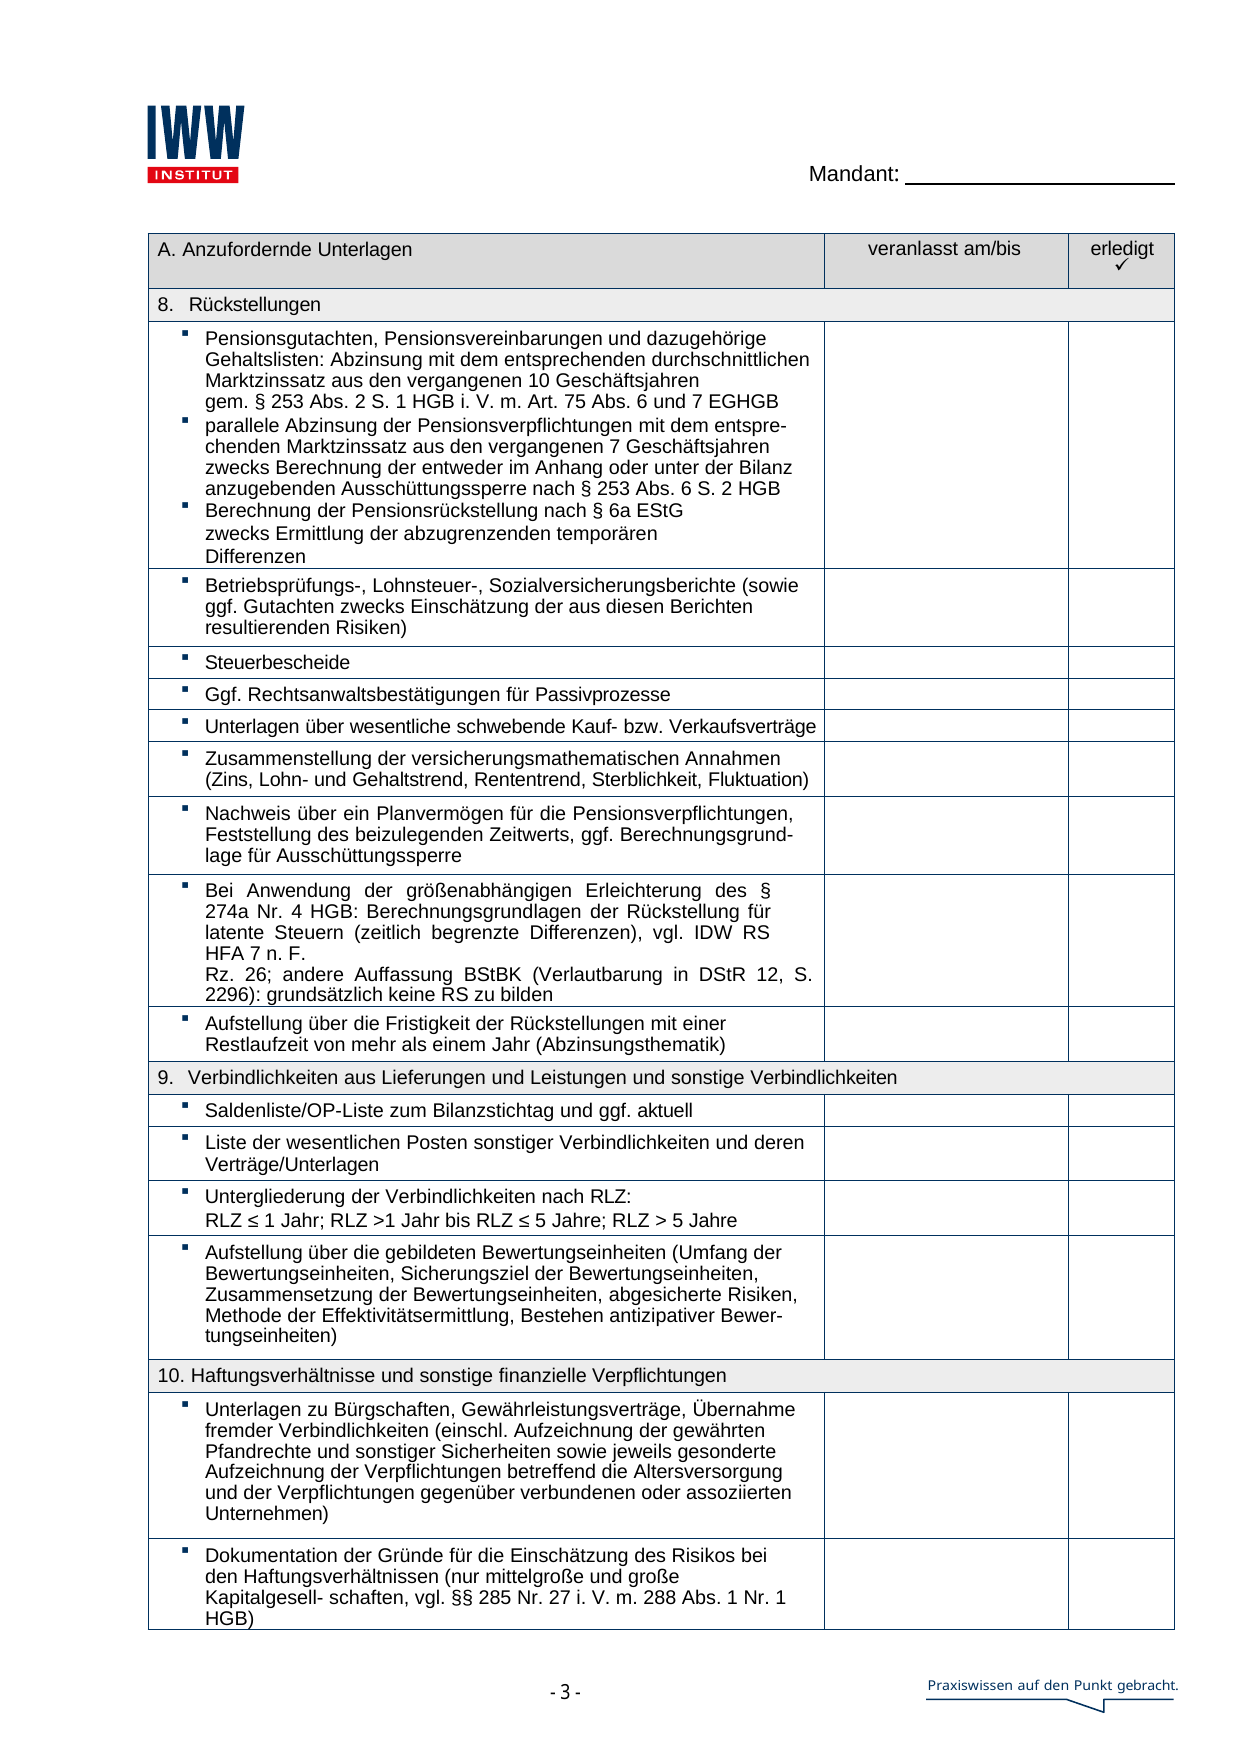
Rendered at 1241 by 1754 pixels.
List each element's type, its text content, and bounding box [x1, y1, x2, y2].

table_cell [825, 322, 1068, 568]
table_cell [825, 710, 1068, 741]
table_cell [825, 569, 1068, 646]
table_cell 8. Rückstellungen [149, 289, 1174, 321]
table_cell [825, 647, 1068, 678]
table_cell [1069, 1127, 1174, 1180]
table_cell 10. Haftungsverhältnisse und sonstige finanzielle Verpflichtungen [149, 1360, 1174, 1392]
table_cell [1069, 322, 1174, 568]
table_cell Zusammenstellung der versicherungsmathematischen Annahmen (Zins, Lohn- und Gehaltstrend, Rententrend, Sterblichkeit, Fluktuation) [149, 742, 824, 796]
table_cell [825, 797, 1068, 873]
table_cell [825, 1127, 1068, 1180]
table_cell [825, 1539, 1068, 1629]
table_cell [1069, 1181, 1174, 1235]
table_cell [825, 875, 1068, 1006]
table_cell [1069, 797, 1174, 873]
table_cell [1069, 710, 1174, 741]
table_cell [1069, 1236, 1174, 1358]
table_cell Aufstellung über die gebildeten Bewertungseinheiten (Umfang der Bewertungseinheiten, Sicherungsziel der Bewertungseinheiten, Zusammensetzung der Bewertungseinheiten, abgesicherte Risiken, Methode der Effektivitätsermittlung, Bestehen antizipativer Bewer- tungseinheiten) [149, 1236, 824, 1358]
table_header A. Anzufordernde Unterlagen [149, 234, 824, 288]
table_cell [1069, 1539, 1174, 1629]
table_cell Aufstellung über die Fristigkeit der Rückstellungen mit einer Restlaufzeit von mehr als einem Jahr (Abzinsungsthematik) [149, 1007, 824, 1061]
table_cell Saldenliste/OP-Liste zum Bilanzstichtag und ggf. aktuell [149, 1095, 824, 1126]
table_cell [825, 1007, 1068, 1061]
table_cell [1069, 1095, 1174, 1126]
table_cell [825, 1181, 1068, 1235]
table_header veranlasst am/bis [825, 234, 1068, 288]
table_cell [1069, 679, 1174, 709]
table_cell Liste der wesentlichen Posten sonstiger Verbindlichkeiten und deren Verträge/Unterlagen [149, 1127, 824, 1180]
table_cell [1069, 1007, 1174, 1061]
table_cell [825, 679, 1068, 709]
table_cell [1069, 875, 1174, 1006]
table_header erledigt [1069, 234, 1174, 288]
table_cell 9. Verbindlichkeiten aus Lieferungen und Leistungen und sonstige Verbindlichkeiten [149, 1062, 1174, 1094]
table_cell Unterlagen über wesentliche schwebende Kauf- bzw. Verkaufsverträge [149, 710, 824, 741]
table_cell [1069, 1393, 1174, 1538]
table_cell [825, 1095, 1068, 1126]
table_cell [825, 1236, 1068, 1358]
table_cell Untergliederung der Verbindlichkeiten nach RLZ: RLZ ≤ 1 Jahr; RLZ >1 Jahr bis RLZ ≤ 5 Jahre; RLZ > 5 Jahre [149, 1181, 824, 1235]
table_cell [1069, 647, 1174, 678]
table_cell Betriebsprüfungs-, Lohnsteuer-, Sozialversicherungsberichte (sowie ggf. Gutachten zwecks Einschätzung der aus diesen Berichten resultierenden Risiken) [149, 569, 824, 646]
table_cell Bei Anwendung der größenabhängigen Erleichterung des § 274a Nr. 4 HGB: Berechnungsgrundlagen der Rückstellung für latente Steuern (zeitlich begrenzte Differenzen), vgl. IDW RS HFA 7 n. F. Rz. 26; andere Auffassung BStBK (Verlautbarung in DStR 12, S. 2296): grundsätzlich keine RS zu bilden [149, 875, 824, 1006]
table_cell Nachweis über ein Planvermögen für die Pensionsverpflichtungen, Feststellung des beizulegenden Zeitwerts, ggf. Berechnungsgrund- lage für Ausschüttungssperre [149, 797, 824, 873]
table_cell Dokumentation der Gründe für die Einschätzung des Risikos bei den Haftungsverhältnissen (nur mittelgroße und große Kapitalgesell- schaften, vgl. §§ 285 Nr. 27 i. V. m. 288 Abs. 1 Nr. 1 HGB) [149, 1539, 824, 1629]
table_cell Pensionsgutachten, Pensionsvereinbarungen und dazugehörige Gehaltslisten: Abzinsung mit dem entsprechenden durchschnittlichen Marktzinssatz aus den vergangenen 10 Geschäftsjahren gem. § 253 Abs. 2 S. 1 HGB i. V. m. Art. 75 Abs. 6 und 7 EGHGB parallele Abzinsung der Pensionsverpflichtungen mit dem entspre- chenden Marktzinssatz aus den vergangenen 7 Geschäftsjahren zwecks Berechnung der entweder im Anhang oder unter der Bilanz anzugebenden Ausschüttungssperre nach § 253 Abs. 6 S. 2 HGB Berechnung der Pensionsrückstellung nach § 6a EStG zwecks Ermittlung der abzugrenzenden temporären Differenzen [149, 322, 824, 568]
table_cell [1069, 742, 1174, 796]
table_cell [1069, 569, 1174, 646]
table_cell [825, 742, 1068, 796]
table_cell Unterlagen zu Bürgschaften, Gewährleistungsverträge, Übernahme fremder Verbindlichkeiten (einschl. Aufzeichnung der gewährten Pfandrechte und sonstiger Sicherheiten sowie jeweils gesonderte Aufzeichnung der Verpflichtungen betreffend die Altersversorgung und der Verpflichtungen gegenüber verbundenen oder assoziierten Unternehmen) [149, 1393, 824, 1538]
table_cell Ggf. Rechtsanwaltsbestätigungen für Passivprozesse [149, 679, 824, 709]
table_cell Steuerbescheide [149, 647, 824, 678]
table_cell [825, 1393, 1068, 1538]
